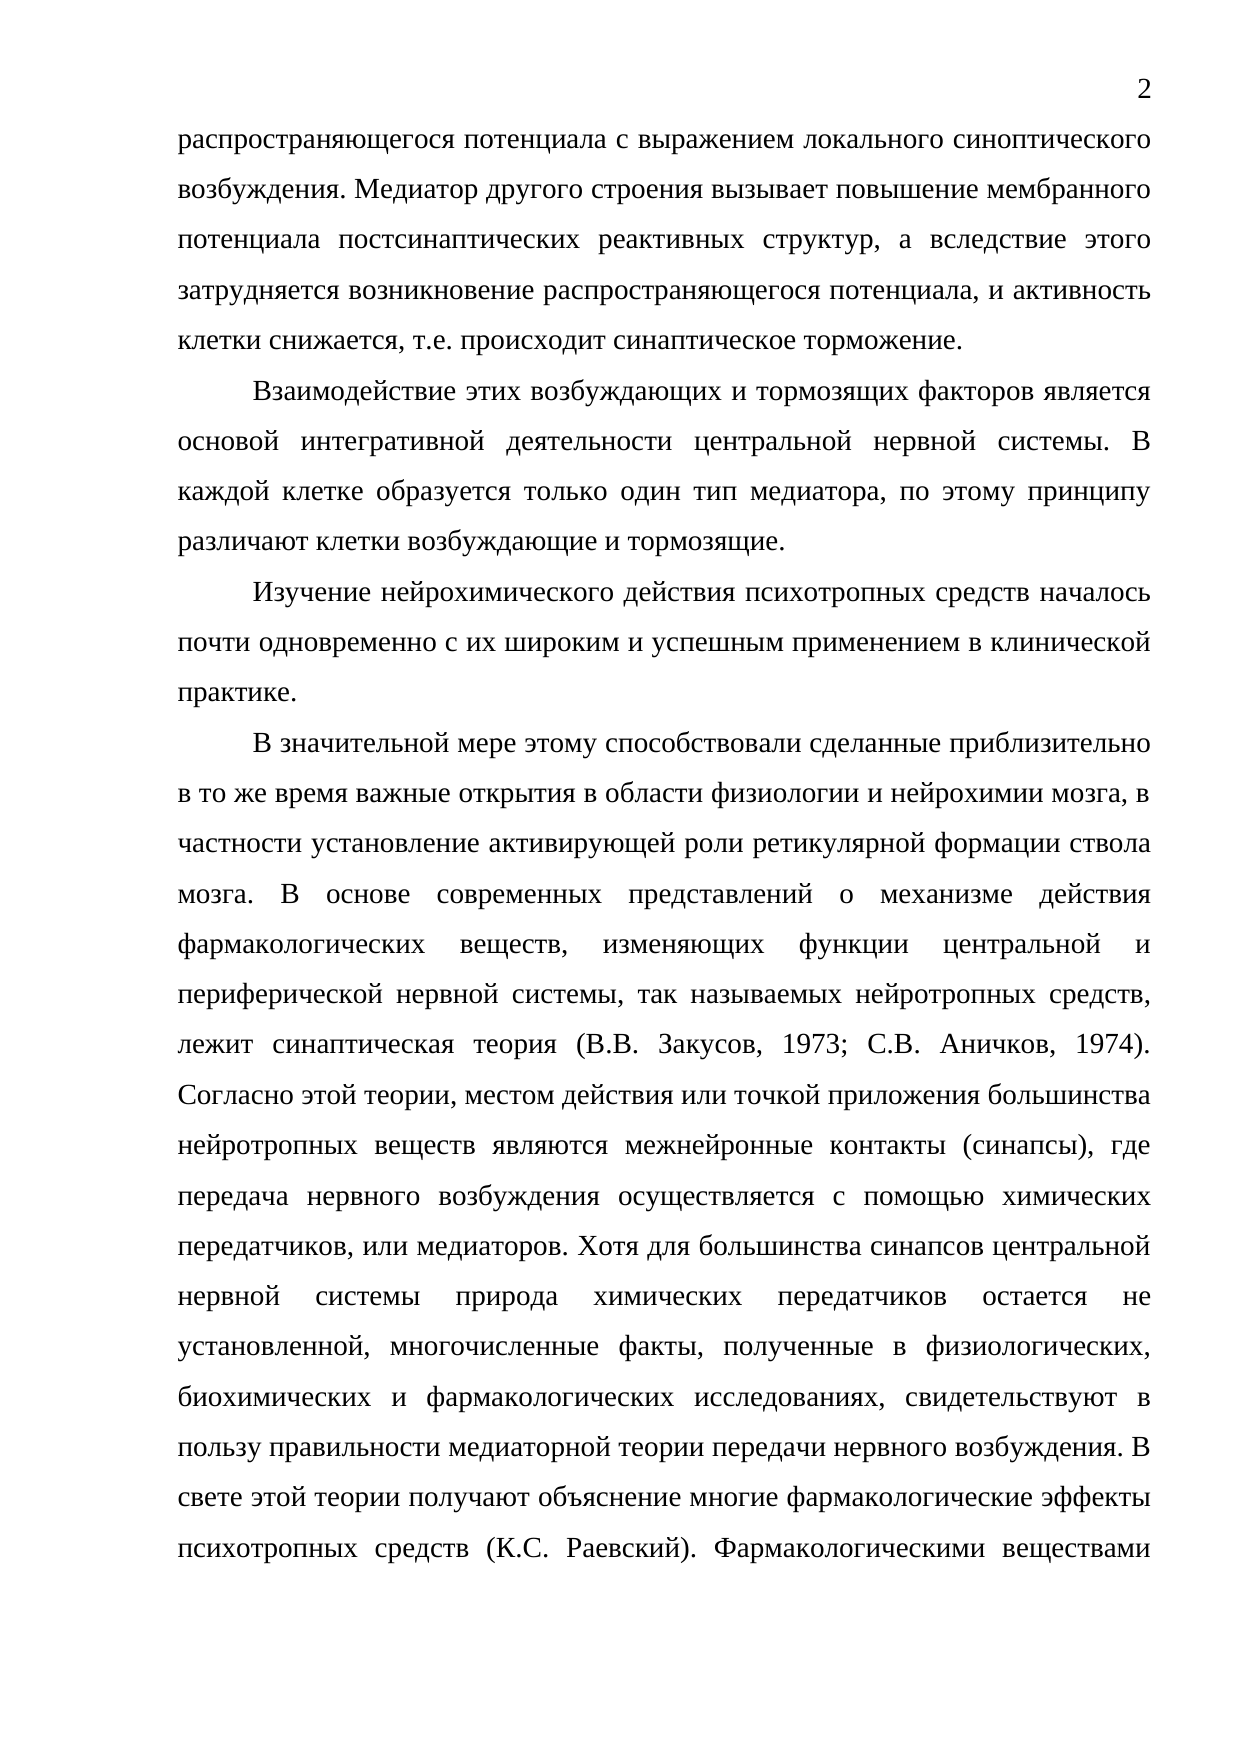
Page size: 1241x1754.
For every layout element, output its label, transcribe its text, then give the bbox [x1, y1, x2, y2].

text Изучение нейрохимического действия психотропных средств началось почти одновременно с их широким и успешным применением в клинической практике. [177, 574, 1152, 708]
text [177, 725, 1152, 1563]
text Взаимодействие этих возбуждающих и тормозящих факторов является основой интегративной деятельности центральной нервной системы. В каждой клетке образуется только один тип медиатора, по этому принципу различают клетки возбуждающие и тормозящие. [177, 373, 1152, 557]
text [177, 121, 1152, 356]
